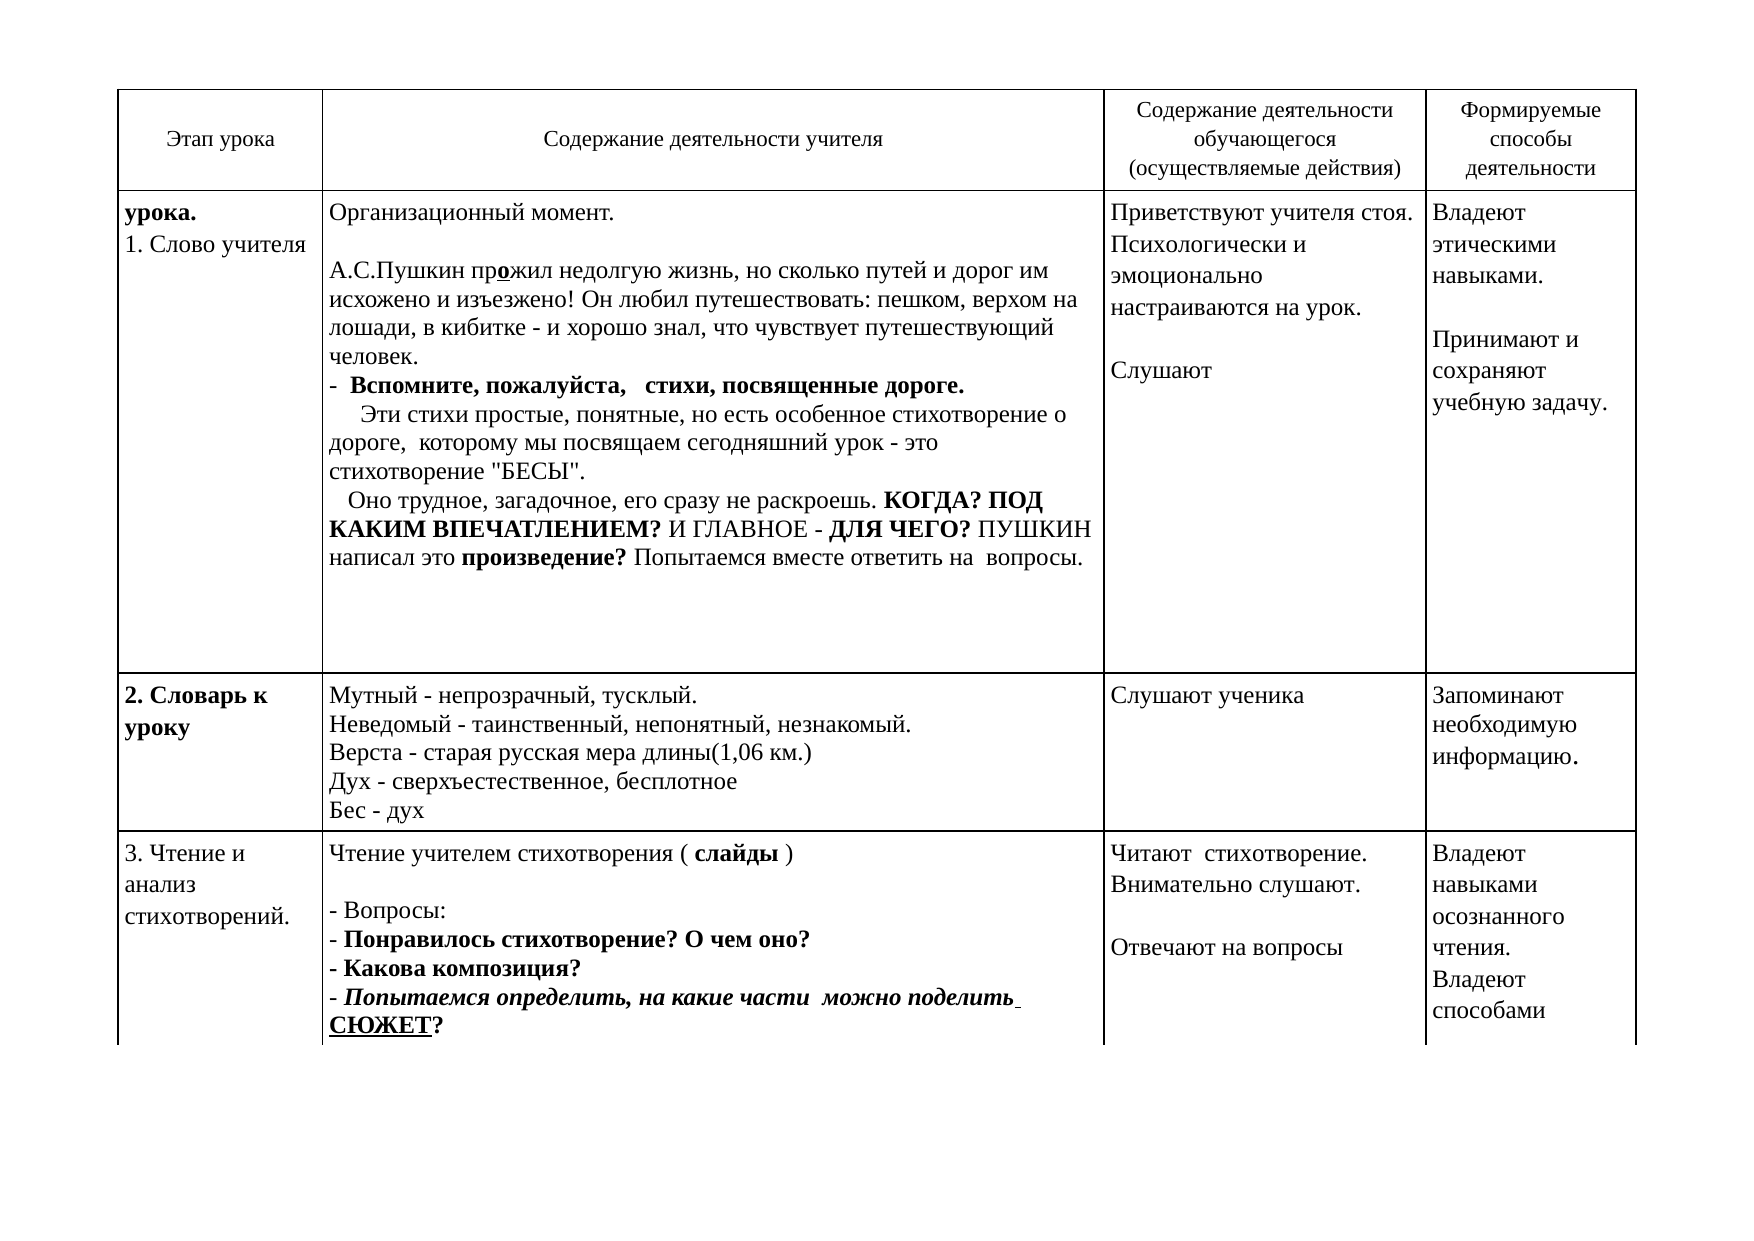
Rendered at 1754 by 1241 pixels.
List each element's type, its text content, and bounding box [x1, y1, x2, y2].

table_cell 2. Словарь к уроку [119, 674, 322, 830]
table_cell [1427, 832, 1635, 1045]
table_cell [119, 191, 322, 672]
table_cell Запоминают необходимую информацию. [1427, 674, 1635, 830]
table_header Формируемые способы деятельности [1427, 90, 1635, 190]
table_cell Мутный - непрозрачный, тусклый. Неведомый - таинственный, непонятный, незнакомый. Верста - старая русская мера длины(1,06 км.) Дух - сверхъестественное, бесплотное Бес - дух [323, 674, 1103, 830]
table_cell 3. Чтение и анализ стихотворений. [119, 832, 322, 1045]
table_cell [1105, 191, 1425, 672]
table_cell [323, 191, 1103, 672]
table_header Содержание деятельности обучающегося (осуществляемые действия) [1105, 90, 1425, 190]
table_header Содержание деятельности учителя [323, 90, 1103, 190]
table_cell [1427, 191, 1635, 672]
table_cell Слушают ученика [1105, 674, 1425, 830]
table_header Этап урока [119, 90, 322, 190]
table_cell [323, 832, 1103, 1045]
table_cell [1105, 832, 1425, 1045]
